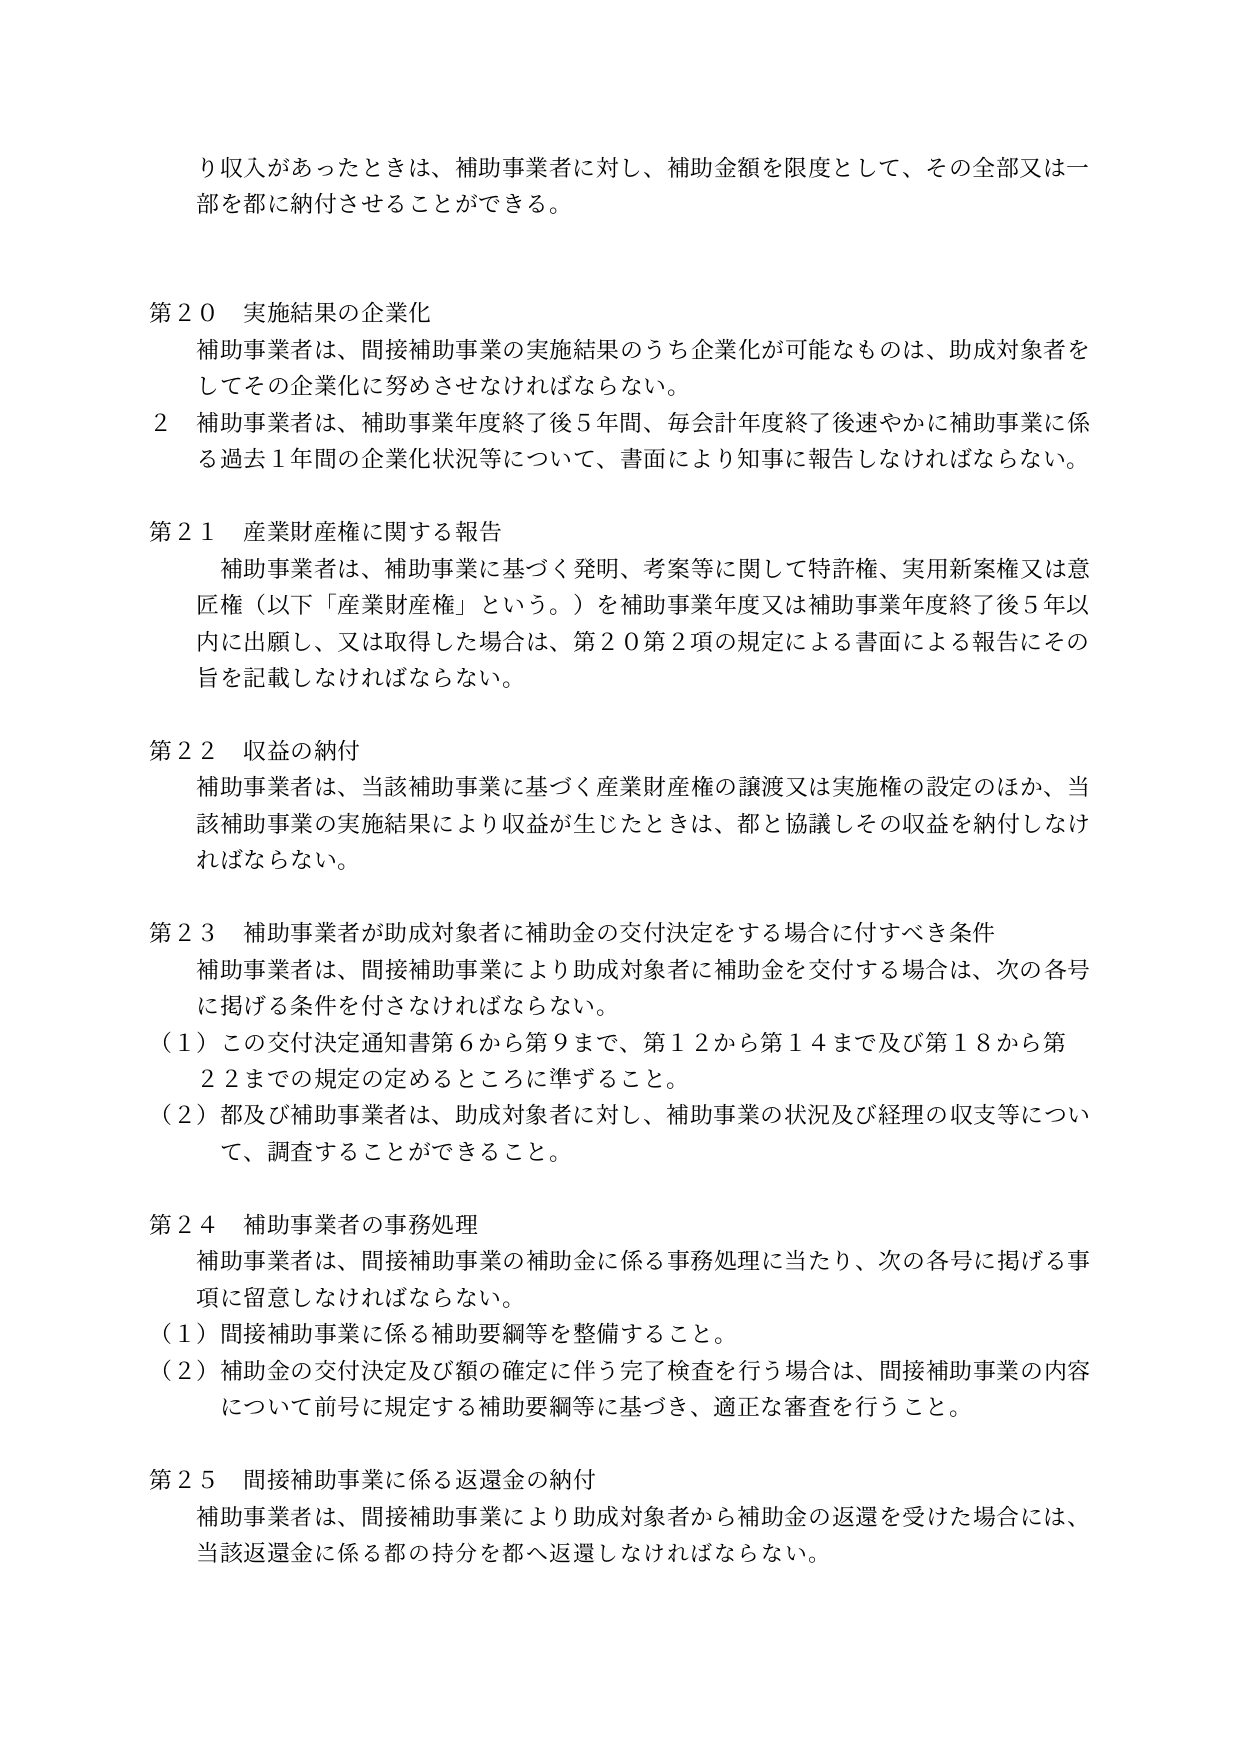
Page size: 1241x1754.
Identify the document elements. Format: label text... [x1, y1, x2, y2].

text 補助事業者は、間接補助事業の実施結果のうち企業化が可能なものは、助成対象者をしてその企業化に努めさせなければならない。 [173, 330, 1091, 403]
text 補助事業者は、間接補助事業の補助金に係る事務処理に当たり、次の各号に掲げる事項に留意しなければならない。 [173, 1242, 1091, 1314]
text 補助事業者は、間接補助事業により助成対象者から補助金の返還を受けた場合には、当該返還金に係る都の持分を都へ返還しなければならない。 [149, 1497, 1091, 1570]
text 第２１ 産業財産権に関する報告 [149, 512, 1091, 549]
text 第２０ 実施結果の企業化 [149, 294, 1091, 330]
text （１）間接補助事業に係る補助要綱等を整備すること。 [149, 1314, 1091, 1351]
text 第２５ 間接補助事業に係る返還金の納付 [149, 1460, 1091, 1497]
text 第２４ 補助事業者の事務処理 [149, 1205, 1091, 1242]
text 補助事業者は、当該補助事業に基づく産業財産権の譲渡又は実施権の設定のほか、当該補助事業の実施結果により収益が生じたときは、都と協議しその収益を納付しなければならない。 [173, 768, 1091, 877]
text （２）都及び補助事業者は、助成対象者に対し、補助事業の状況及び経理の収支等について、調査することができること。 [149, 1096, 1091, 1169]
text ２２までの規定の定めるところに準ずること。 [196, 1059, 1091, 1096]
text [149, 148, 1091, 221]
text 第２３ 補助事業者が助成対象者に補助金の交付決定をする場合に付すべき条件 [149, 913, 1091, 950]
text （１）この交付決定通知書第６から第９まで、第１２から第１４まで及び第１８から第 [149, 1023, 1091, 1059]
text （２）補助金の交付決定及び額の確定に伴う完了検査を行う場合は、間接補助事業の内容について前号に規定する補助要綱等に基づき、適正な審査を行うこと。 [149, 1351, 1091, 1424]
text 第２２ 収益の納付 [149, 731, 1091, 768]
text ２ 補助事業者は、補助事業年度終了後５年間、毎会計年度終了後速やかに補助事業に係る過去１年間の企業化状況等について、書面により知事に報告しなければならない。 [149, 403, 1091, 476]
text 補助事業者は、間接補助事業により助成対象者に補助金を交付する場合は、次の各号に掲げる条件を付さなければならない。 [173, 950, 1091, 1023]
text 補助事業者は、補助事業に基づく発明、考案等に関して特許権、実用新案権又は意匠権（以下「産業財産権」という。）を補助事業年度又は補助事業年度終了後５年以内に出願し、又は取得した場合は、第２０第２項の規定による書面による報告にその旨を記載しなければならない。 [173, 549, 1091, 695]
